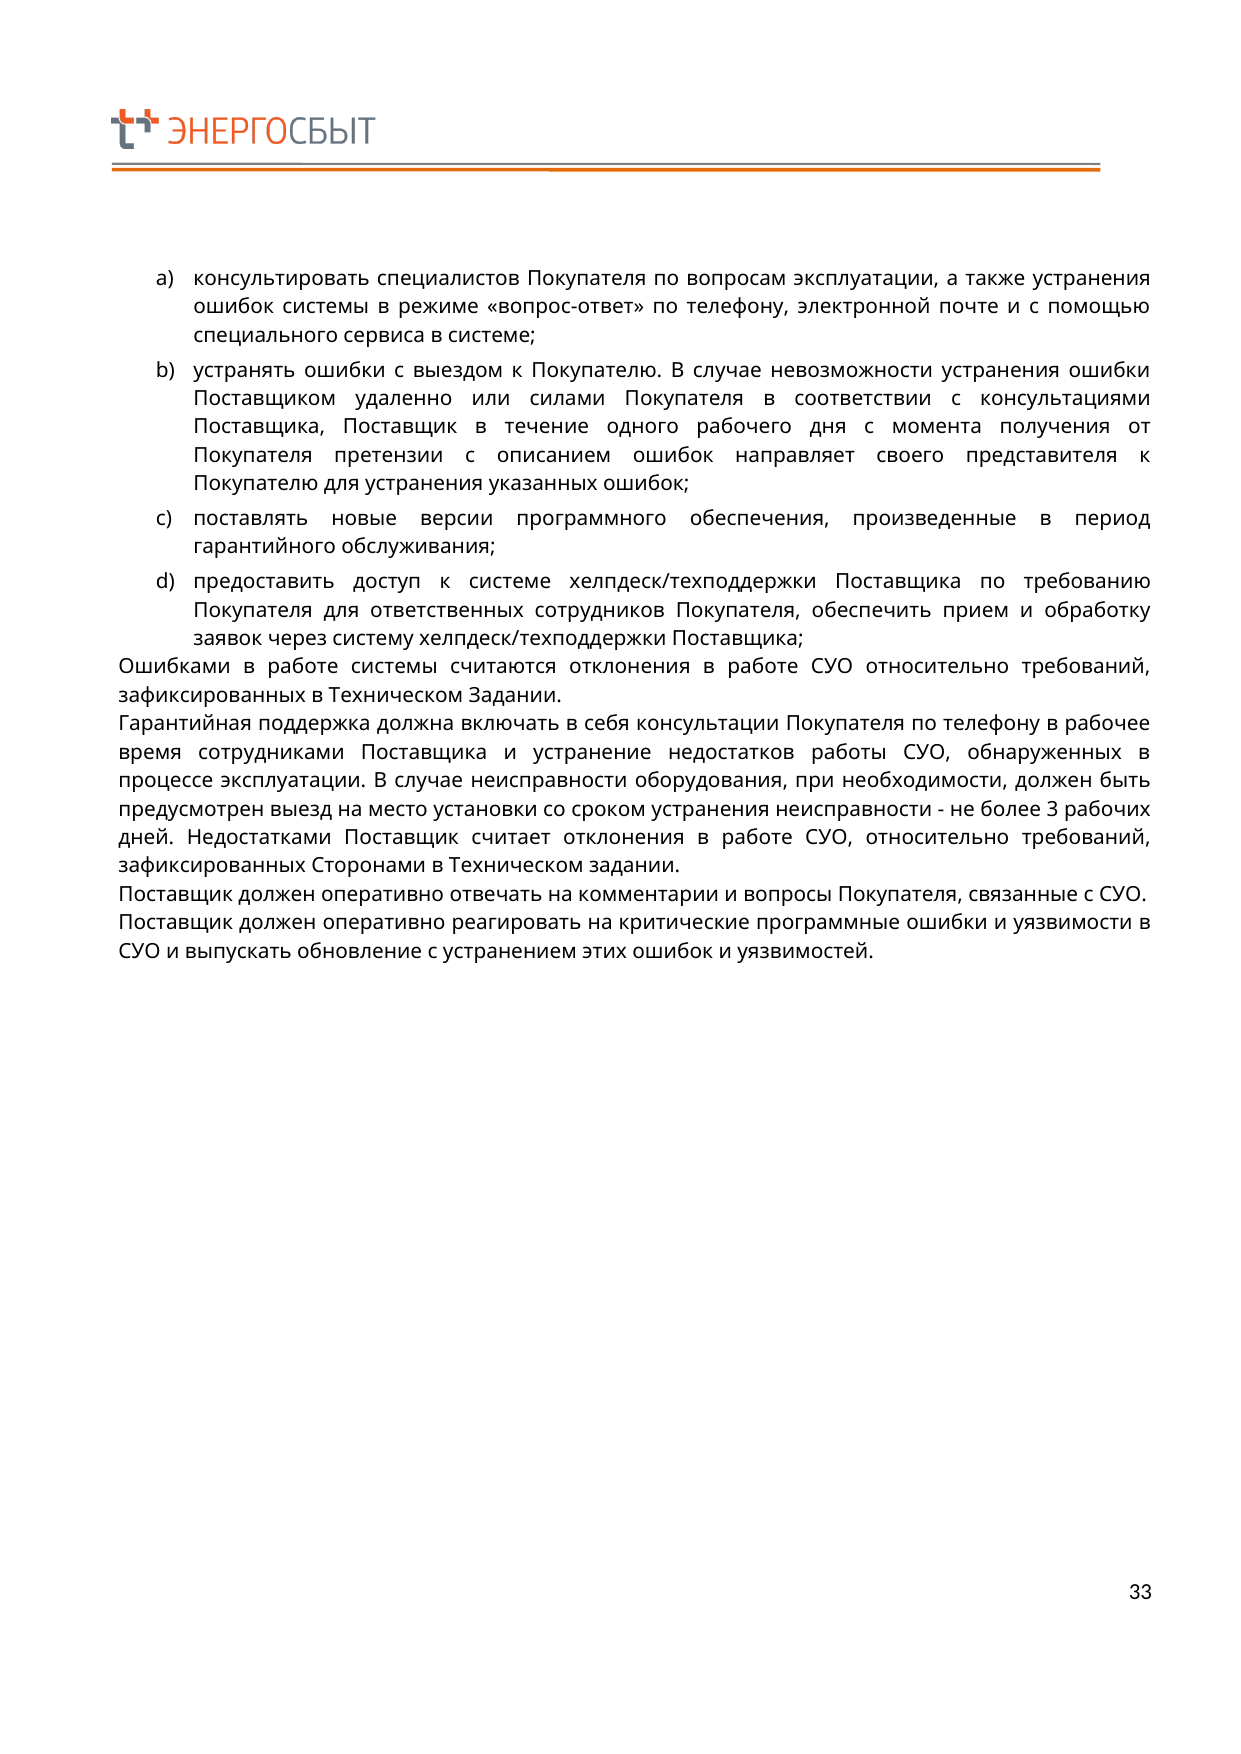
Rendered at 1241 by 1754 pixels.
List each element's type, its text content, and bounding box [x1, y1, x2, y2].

text Поставщик должен оперативно реагировать на критические программные ошибки и уязвимости в СУО и выпускать обновление с устранением этих ошибок и уязвимостей. [118, 907, 1152, 964]
picture [111, 109, 380, 149]
text Гарантийная поддержка должна включать в себя консультации Покупателя по телефону в рабочее время сотрудниками Поставщика и устранение недостатков работы СУО, обнаруженных в процессе эксплуатации. В случае неисправности оборудования, при необходимости, должен быть предусмотрен выезд на место установки со сроком устранения неисправности - не более 3 рабочих дней. Недостатками Поставщик считает отклонения в работе СУО, относительно требований, зафиксированных Сторонами в Техническом задании. [118, 708, 1152, 879]
text Поставщик должен оперативно отвечать на комментарии и вопросы Покупателя, связанные с СУО. [118, 879, 1152, 907]
list устранять ошибки с выездом к Покупателю. В случае невозможности устранения ошибки Поставщиком удаленно или силами Покупателя в соответствии с консультациями Поставщика, Поставщик в течение одного рабочего дня с момента получения от Покупателя претензии с описанием ошибок направляет своего представителя к Покупателю для устранения указанных ошибок; [156, 355, 1152, 497]
list консультировать специалистов Покупателя по вопросам эксплуатации, а также устранения ошибок системы в режиме «вопрос-ответ» по телефону, электронной почте и с помощью специального сервиса в системе; [156, 263, 1152, 348]
list поставлять новые версии программного обеспечения, произведенные в период гарантийного обслуживания; [156, 503, 1152, 560]
text Ошибками в работе системы считаются отклонения в работе СУО относительно требований, зафиксированных в Техническом Задании. [118, 652, 1152, 708]
list предоставить доступ к системе хелпдеск/техподдержки Поставщика по требованию Покупателя для ответственных сотрудников Покупателя, обеспечить прием и обработку заявок через систему хелпдеск/техподдержки Поставщика; [156, 566, 1152, 652]
